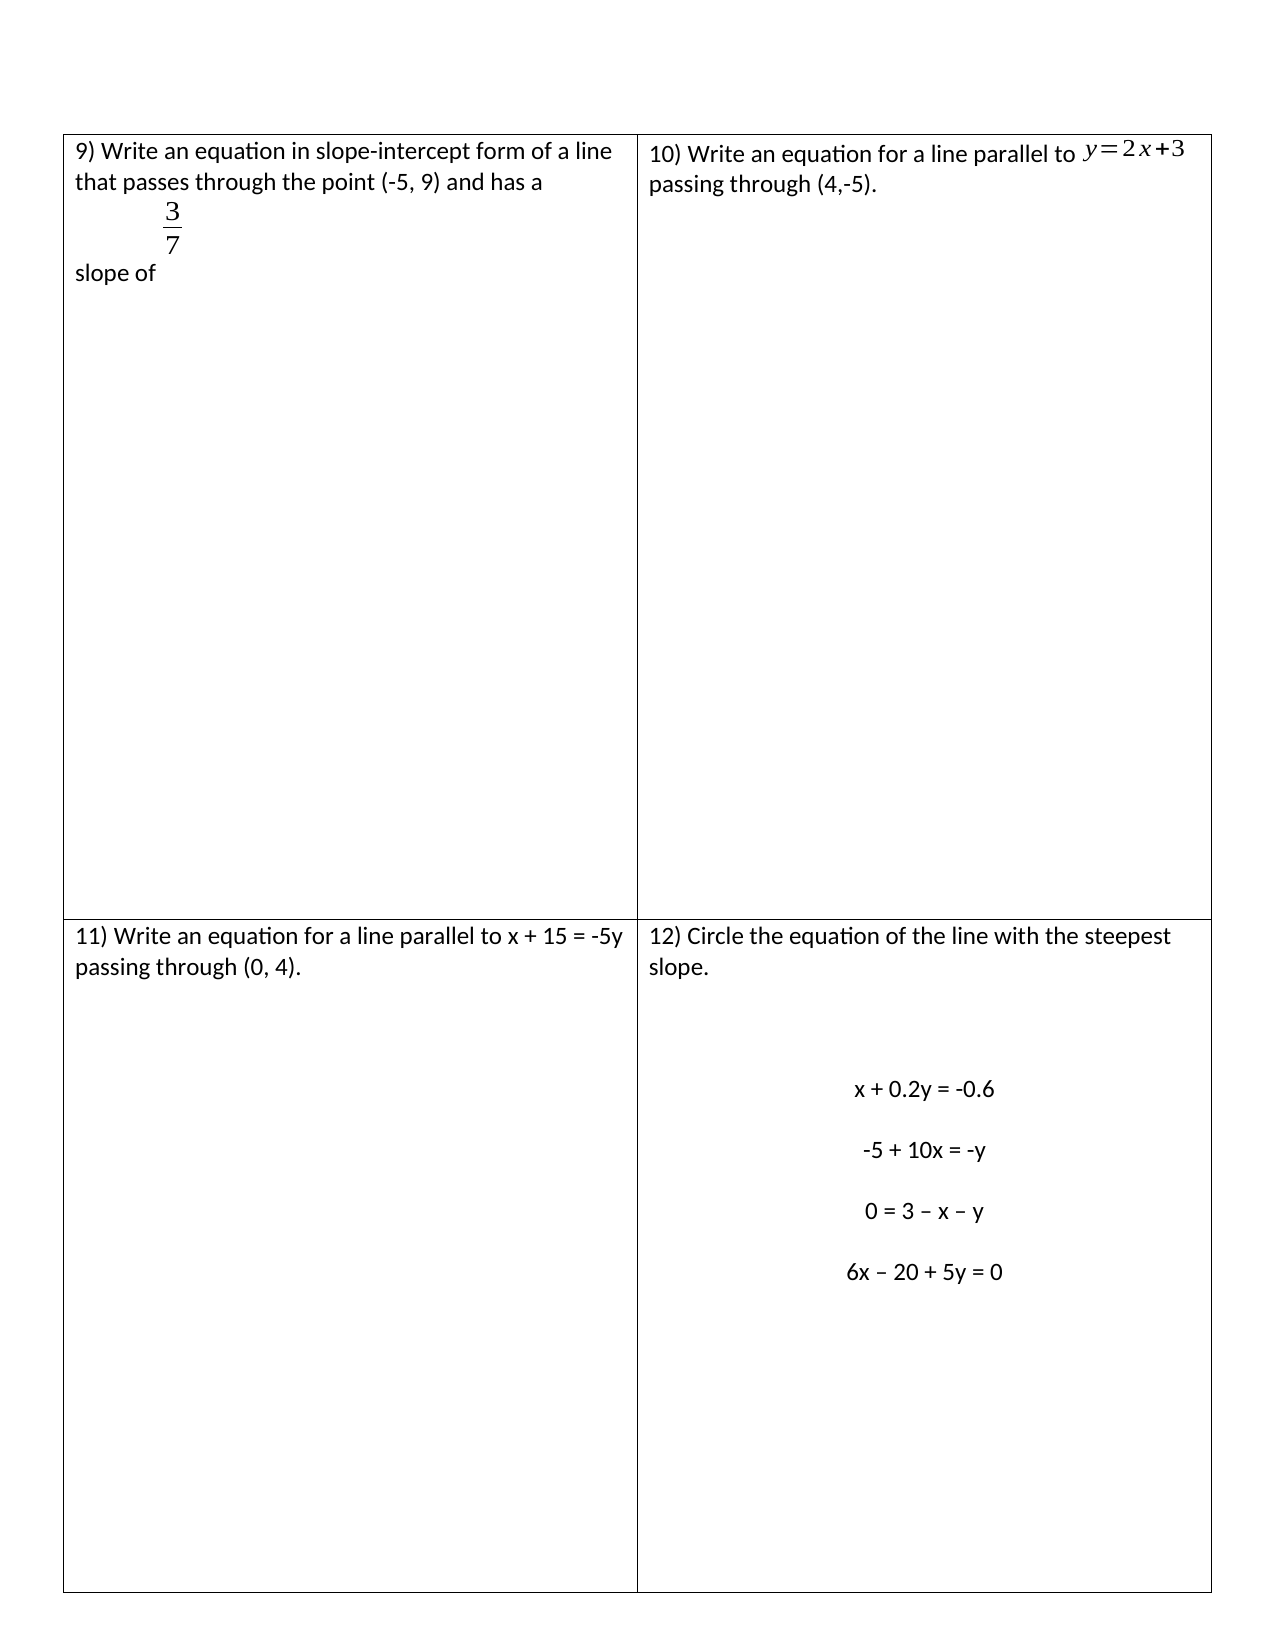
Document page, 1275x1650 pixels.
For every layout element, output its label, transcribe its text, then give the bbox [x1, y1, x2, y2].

table_cell 11) Write an equation for a line parallel to x + 15 = -5y passing through (0, 4). [64, 920, 637, 1592]
table_header 9) Write an equation in slope-intercept form of a line that passes through the point (-5, 9) and has a slope of [64, 135, 637, 919]
table_cell 12) Circle the equation of the line with the steepest slope. x + 0.2y = -0.6 -5 + 10x = -y 0 = 3 – x – y 6x – 20 + 5y = 0 [638, 920, 1211, 1592]
table_header 10) Write an equation for a line parallel to passing through (4,-5). [638, 135, 1211, 919]
